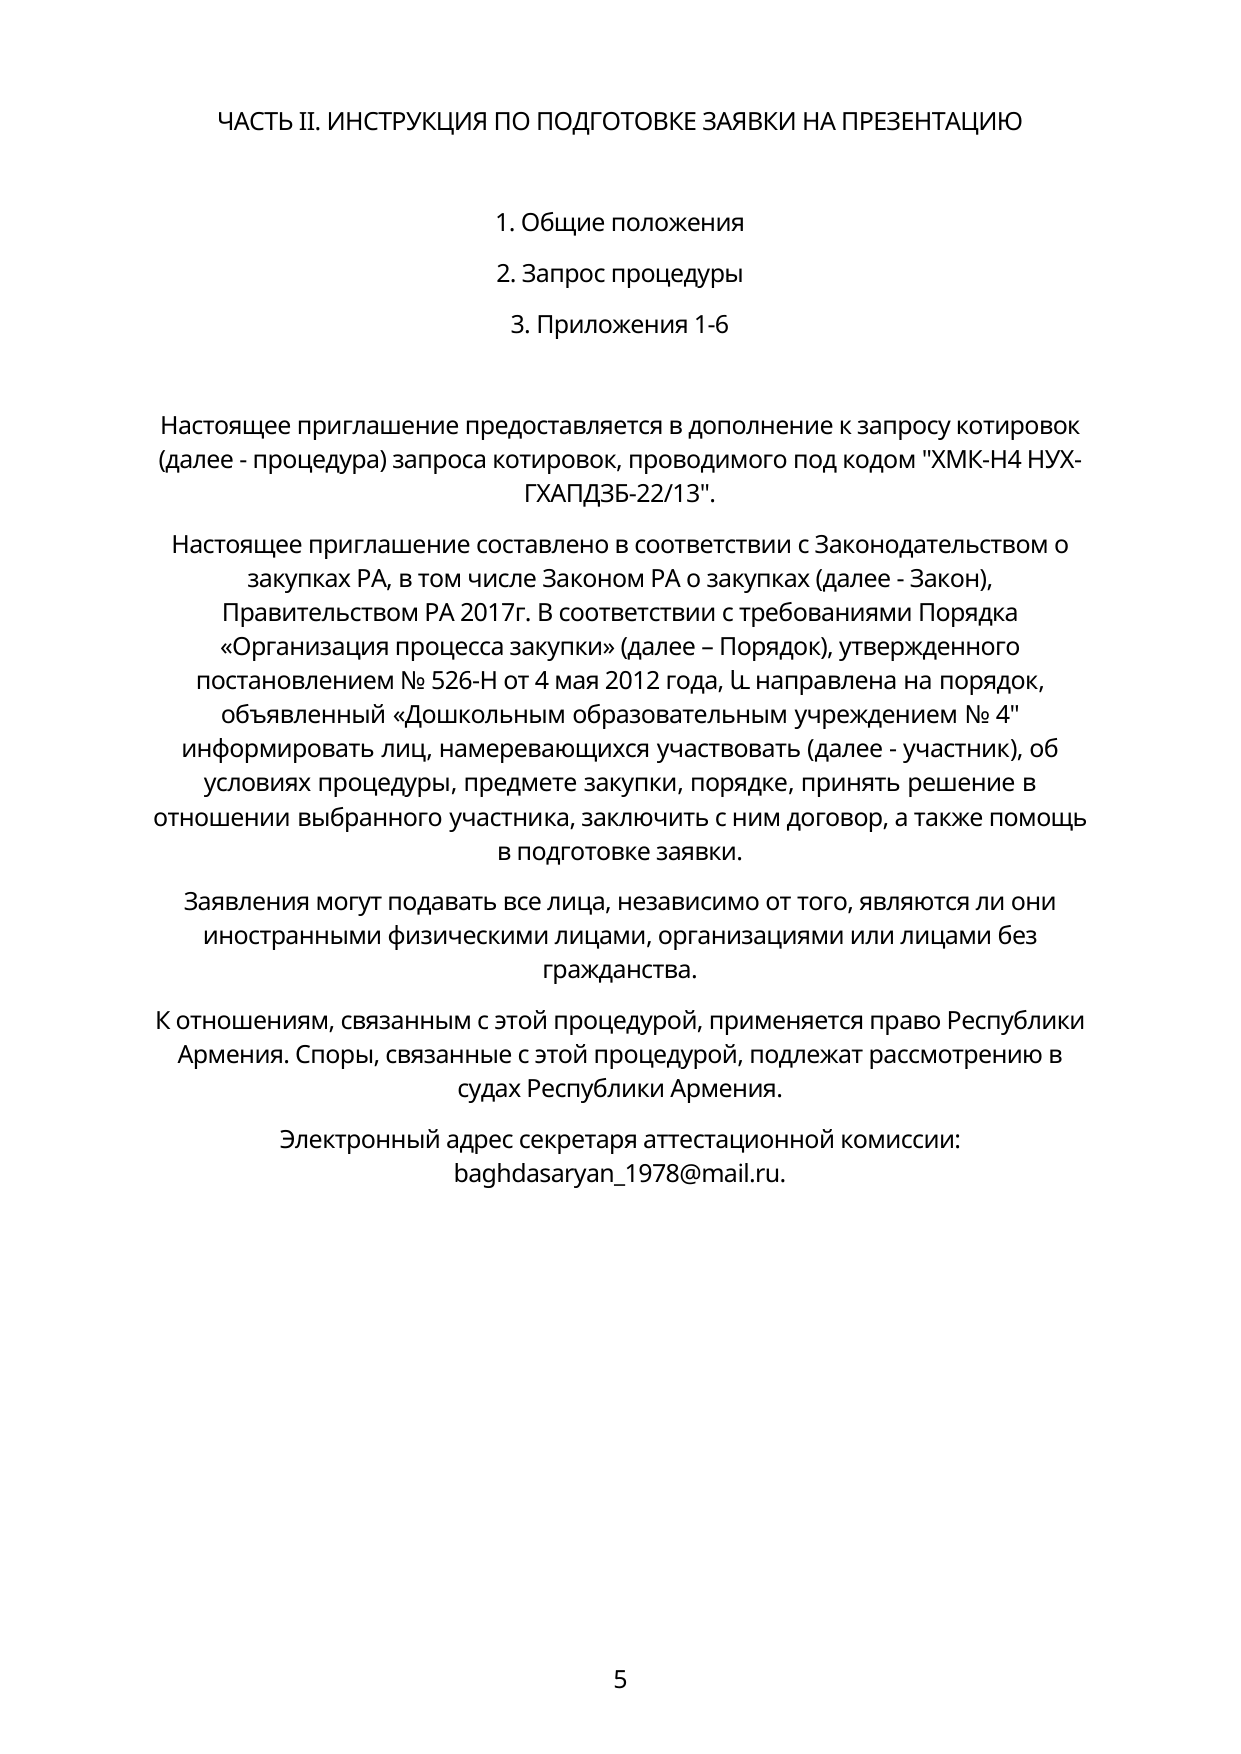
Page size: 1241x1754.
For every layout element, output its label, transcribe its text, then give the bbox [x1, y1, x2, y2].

text ЧАСТЬ II. ИНСТРУКЦИЯ ПО ПОДГОТОВКЕ ЗАЯВКИ НА ПРЕЗЕНТАЦИЮ [148, 103, 1092, 137]
text 1. Общие положения [148, 205, 1092, 239]
text Заявления могут подавать все лица, независимо от того, являются ли они иностранными физическими лицами, организациями или лицами без гражданства. [148, 884, 1092, 986]
text Настоящее приглашение предоставляется в дополнение к запросу котировок (далее - процедура) запроса котировок, проводимого под кодом "ХМК-Н4 НУХ-ГХАПДЗБ-22/13". [148, 408, 1092, 510]
text 3. Приложения 1-6 [148, 306, 1092, 340]
text Настоящее приглашение составлено в соответствии с Законодательством о закупках РА, в том числе Законом РА о закупках (далее - Закон), Правительством РА 2017г. В соответствии с требованиями Порядка «Организация процесса закупки» (далее – Порядок), утвержденного постановлением № 526-Н от 4 мая 2012 года, և направлена ​​на порядок, объявленный «Дошкольным образовательным учреждением № 4" информировать лиц, намеревающихся участвовать (далее - участник), об условиях процедуры, предмете закупки, порядке, принять решение в отношении выбранного участника, заключить с ним договор, а также помощь в подготовке заявки. [148, 527, 1092, 867]
text Электронный адрес секретаря аттестационной комиссии: baghdasaryan_1978@mail.ru.ЧАСТЬ I [148, 1122, 1092, 1190]
text 2. Запрос процедуры [148, 256, 1092, 290]
text К отношениям, связанным с этой процедурой, применяется право Республики Армения. Споры, связанные с этой процедурой, подлежат рассмотрению в судах Республики Армения. [148, 1003, 1092, 1105]
